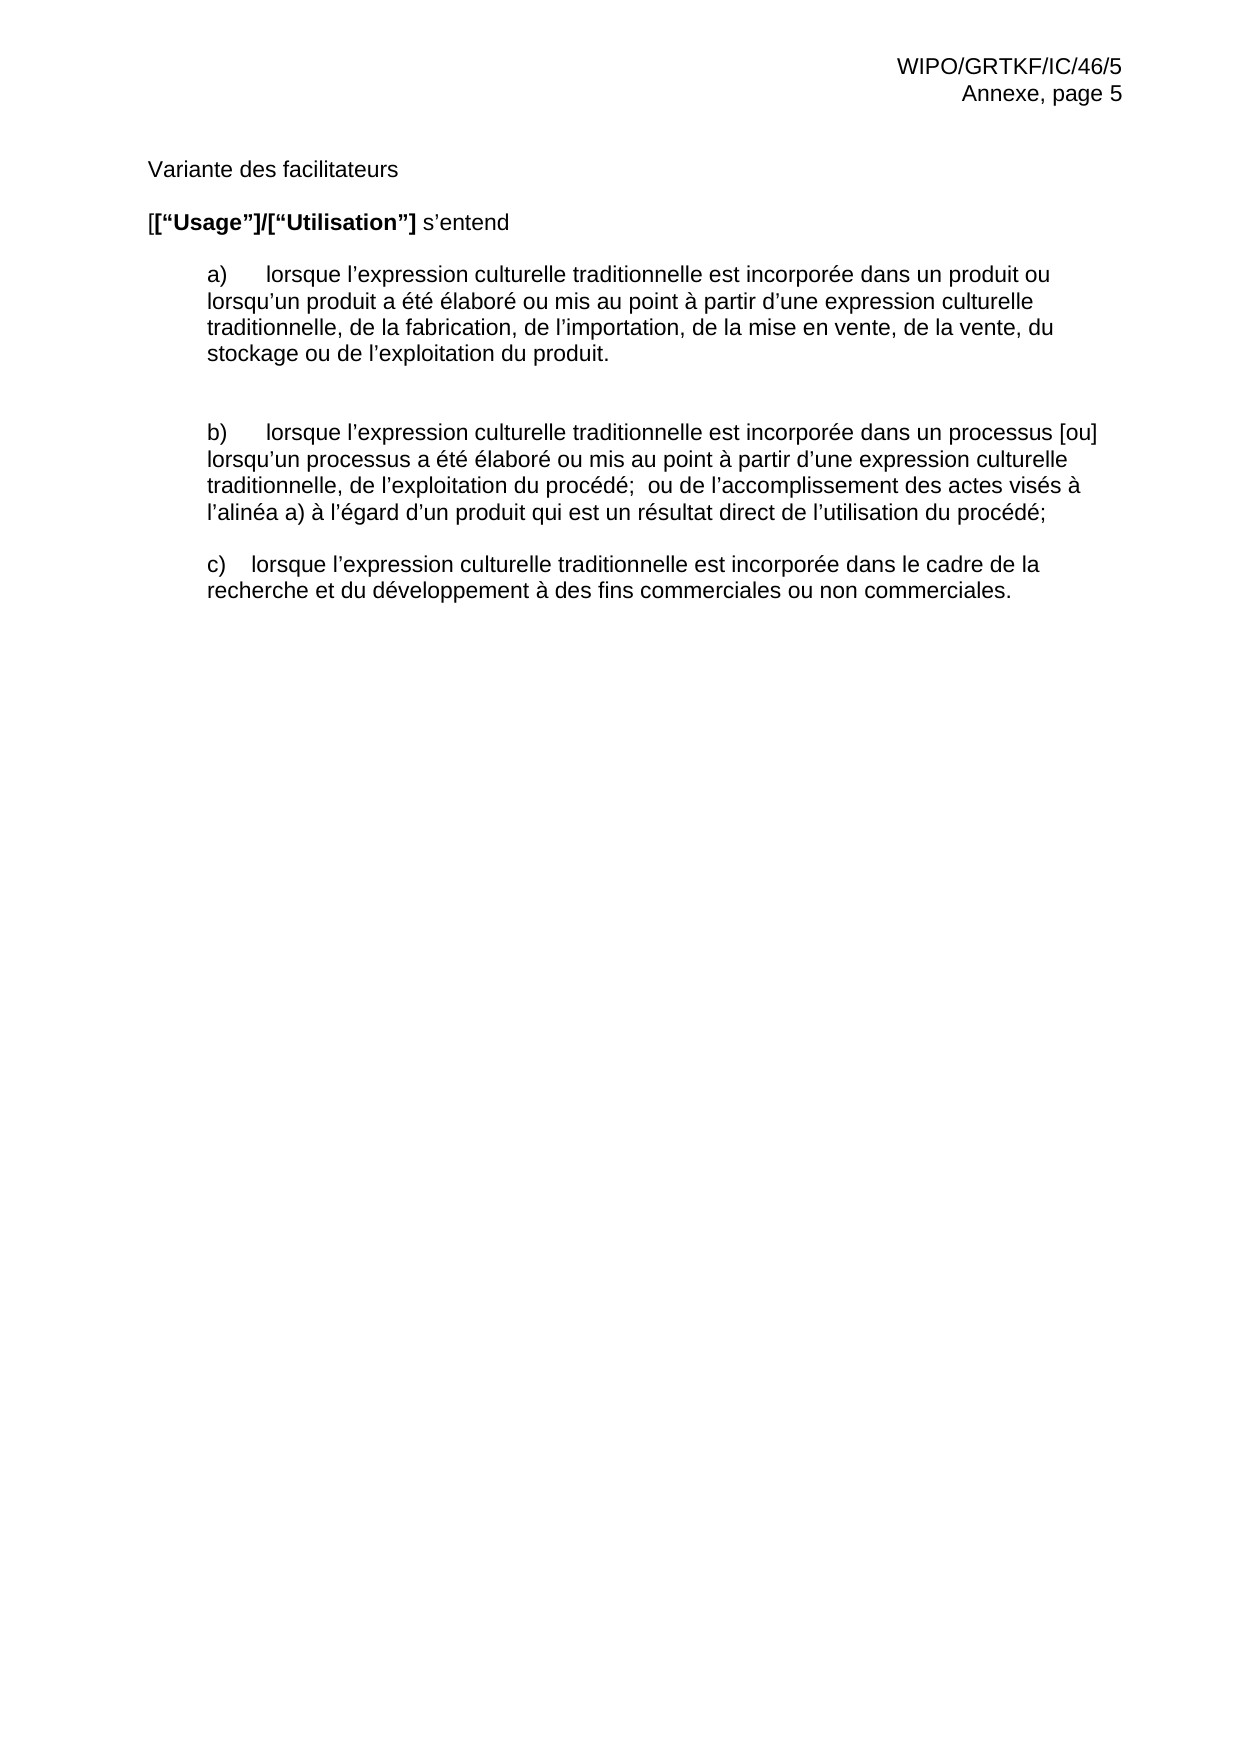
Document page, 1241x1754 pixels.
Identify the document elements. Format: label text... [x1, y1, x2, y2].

text b) lorsque l’expression culturelle traditionnelle est incorporée dans un processus [ou] lorsqu’un processus a été élaboré ou mis au point à partir d’une expression culturelle traditionnelle, de l’exploitation du procédé; ou de l’accomplissement des actes visés à l’alinéa a) à l’égard d’un produit qui est un résultat direct de l’utilisation du procédé; [207, 419, 1122, 525]
text [[“Usage”]/[“Utilisation”] s’entend [148, 208, 1122, 235]
text a) lorsque l’expression culturelle traditionnelle est incorporée dans un produit ou lorsqu’un produit a été élaboré ou mis au point à partir d’une expression culturelle traditionnelle, de la fabrication, de l’importation, de la mise en vente, de la vente, du stockage ou de l’exploitation du produit. [207, 261, 1122, 367]
text Variante des facilitateurs [148, 156, 1122, 182]
text c) lorsque l’expression culturelle traditionnelle est incorporée dans le cadre de la recherche et du développement à des fins commerciales ou non commerciales. [207, 551, 1122, 604]
